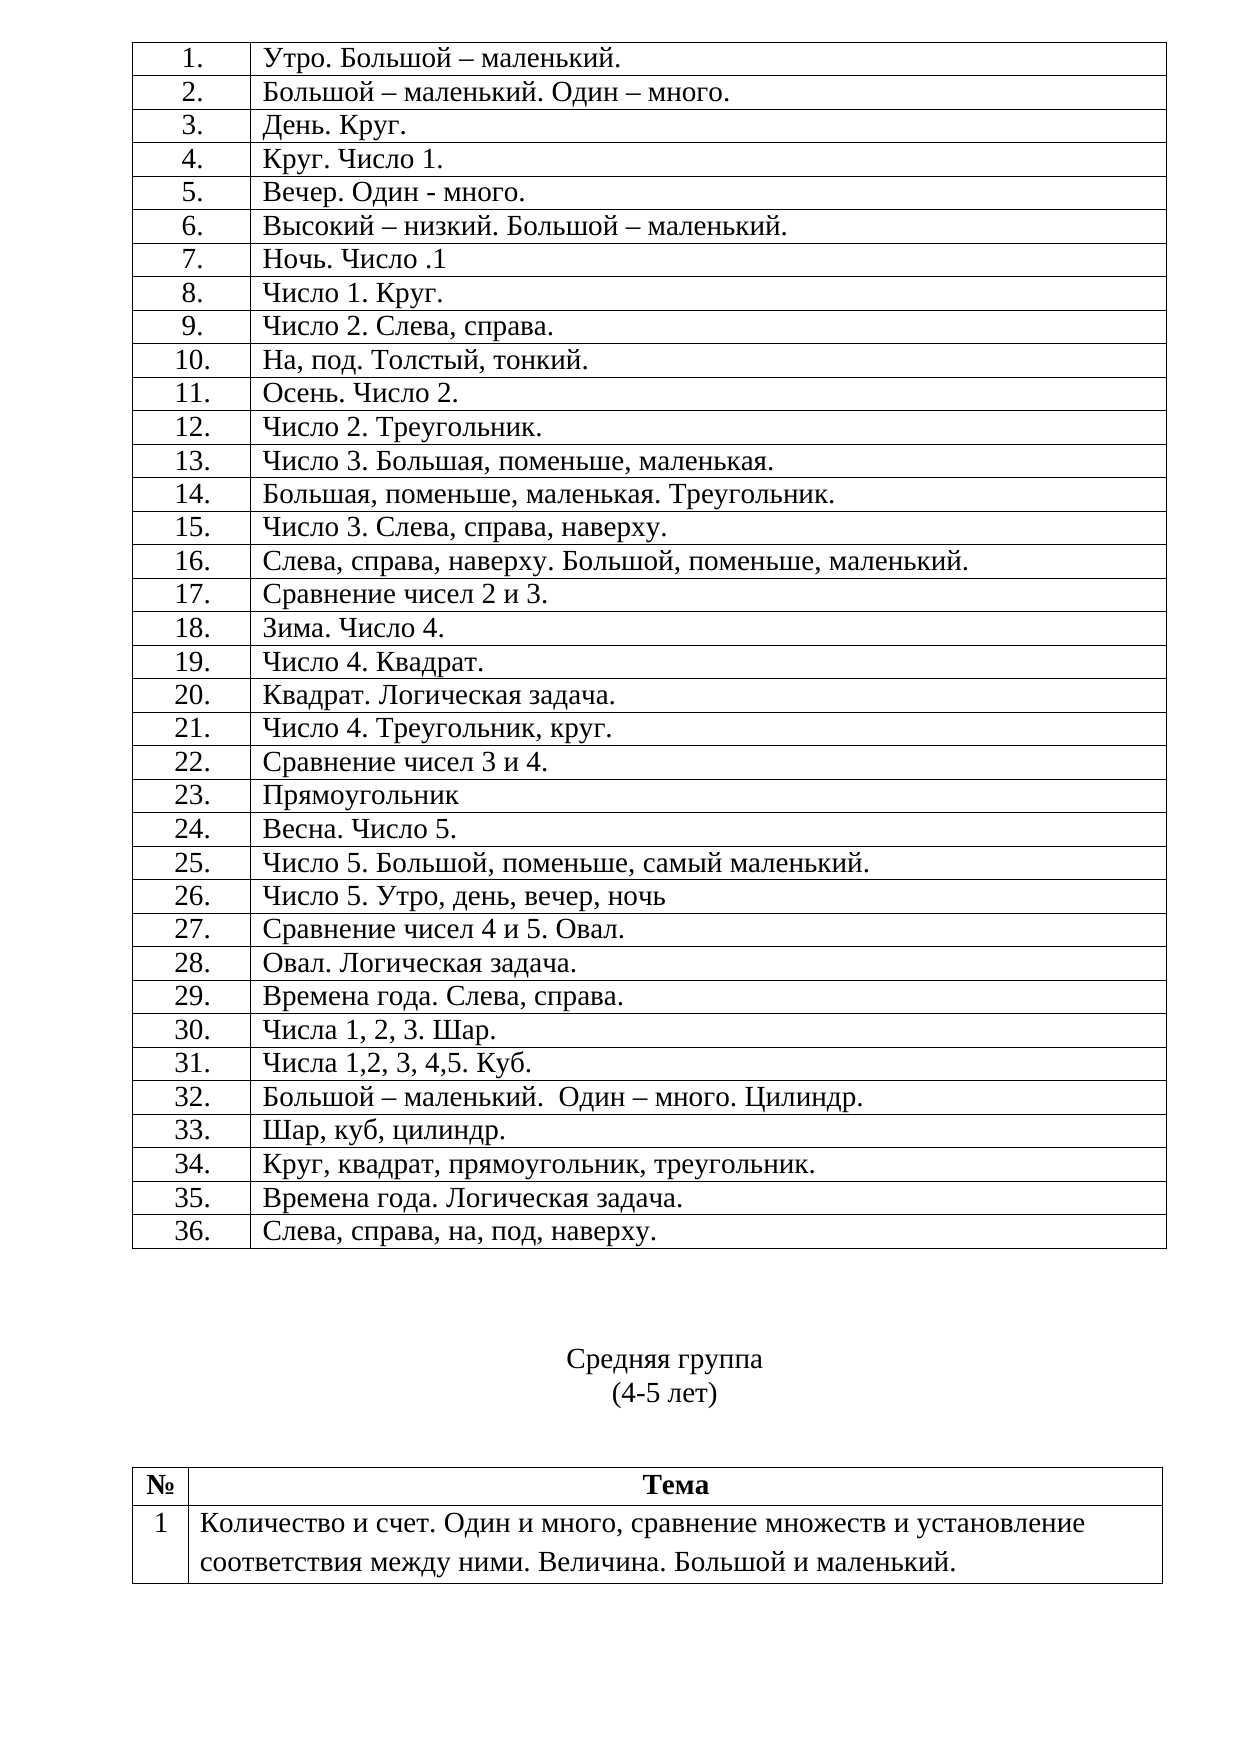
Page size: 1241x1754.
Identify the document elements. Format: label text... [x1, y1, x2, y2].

table_cell Слева, справа, наверху. Большой, поменьше, маленький. [251, 545, 1166, 578]
table_cell Число 5. Утро, день, вечер, ночь [251, 880, 1166, 913]
table_cell Круг, квадрат, прямоугольник, треугольник. [251, 1148, 1166, 1181]
table_cell 7. [133, 244, 250, 276]
table_header Тема [189, 1468, 1162, 1505]
table_cell 28. [133, 947, 250, 980]
table_cell 31. [133, 1048, 250, 1080]
table_cell Большой – маленький. Один – много. [251, 76, 1166, 108]
table_cell 25. [133, 847, 250, 879]
table_cell 12. [133, 411, 250, 443]
table_cell 10. [133, 344, 250, 377]
table_cell Число 3. Большая, поменьше, маленькая. [251, 445, 1166, 477]
table_cell 27. [133, 914, 250, 946]
table_cell Зима. Число 4. [251, 612, 1166, 644]
table_cell 24. [133, 813, 250, 846]
table_cell 4. [133, 143, 250, 176]
table_cell Большой – маленький. Один – много. Цилиндр. [251, 1081, 1166, 1114]
table_cell 20. [133, 679, 250, 712]
table_cell 36. [133, 1215, 250, 1248]
table_cell На, под. Толстый, тонкий. [251, 344, 1166, 377]
table_cell Шар, куб, цилиндр. [251, 1115, 1166, 1147]
table_cell 11. [133, 378, 250, 410]
text (4-5 лет) [263, 1376, 1066, 1409]
table_cell Овал. Логическая задача. [251, 947, 1166, 980]
table_cell 22. [133, 746, 250, 779]
text Средняя группа [263, 1342, 1066, 1376]
table_cell 14. [133, 478, 250, 511]
table_cell 2. [133, 76, 250, 108]
table_cell 6. [133, 210, 250, 242]
table_cell Число 3. Слева, справа, наверху. [251, 512, 1166, 544]
table_cell Число 1. Круг. [251, 277, 1166, 309]
table_cell Ночь. Число .1 [251, 244, 1166, 276]
table_cell Времена года. Слева, справа. [251, 981, 1166, 1013]
table_header № [133, 1468, 188, 1505]
table_cell Весна. Число 5. [251, 813, 1166, 846]
table_cell Квадрат. Логическая задача. [251, 679, 1166, 712]
table_cell Высокий – низкий. Большой – маленький. [251, 210, 1166, 242]
table_cell 35. [133, 1182, 250, 1214]
table_cell 34. [133, 1148, 250, 1181]
table_cell Число 4. Квадрат. [251, 646, 1166, 678]
table_cell 17. [133, 579, 250, 611]
table_cell 29. [133, 981, 250, 1013]
table_cell Числа 1, 2, 3. Шар. [251, 1014, 1166, 1047]
table_cell Число 4. Треугольник, круг. [251, 713, 1166, 745]
table_cell Числа 1,2, 3, 4,5. Куб. [251, 1048, 1166, 1080]
table_cell Сравнение чисел 3 и 4. [251, 746, 1166, 779]
table_cell Число 5. Большой, поменьше, самый маленький. [251, 847, 1166, 879]
table_cell Вечер. Один - много. [251, 177, 1166, 209]
table_cell 13. [133, 445, 250, 477]
table_cell 19. [133, 646, 250, 678]
table_cell 23. [133, 780, 250, 812]
table_header Утро. Большой – маленький. [251, 43, 1166, 75]
table_cell 21. [133, 713, 250, 745]
table_cell Времена года. Логическая задача. [251, 1182, 1166, 1214]
table_cell Слева, справа, на, под, наверху. [251, 1215, 1166, 1248]
table_cell Число 2. Слева, справа. [251, 311, 1166, 343]
table_cell Сравнение чисел 4 и 5. Овал. [251, 914, 1166, 946]
table_cell Осень. Число 2. [251, 378, 1166, 410]
table_cell 32. [133, 1081, 250, 1114]
table_header 1. [133, 43, 250, 75]
table_cell 30. [133, 1014, 250, 1047]
table_cell Число 2. Треугольник. [251, 411, 1166, 443]
table_cell 8. [133, 277, 250, 309]
table_cell 1 [133, 1506, 188, 1582]
table_cell Количество и счет. Один и много, сравнение множеств и установление соответствия между ними. Величина. Большой и маленький. [189, 1506, 1162, 1582]
table_cell Большая, поменьше, маленькая. Треугольник. [251, 478, 1166, 511]
table_cell 18. [133, 612, 250, 644]
table_cell 33. [133, 1115, 250, 1147]
table_cell 5. [133, 177, 250, 209]
table_cell 15. [133, 512, 250, 544]
table_cell 3. [133, 110, 250, 142]
table_cell Прямоугольник [251, 780, 1166, 812]
table_cell Круг. Число 1. [251, 143, 1166, 176]
table_cell Сравнение чисел 2 и 3. [251, 579, 1166, 611]
table_cell 26. [133, 880, 250, 913]
table_cell День. Круг. [251, 110, 1166, 142]
table_cell 16. [133, 545, 250, 578]
table_cell 9. [133, 311, 250, 343]
